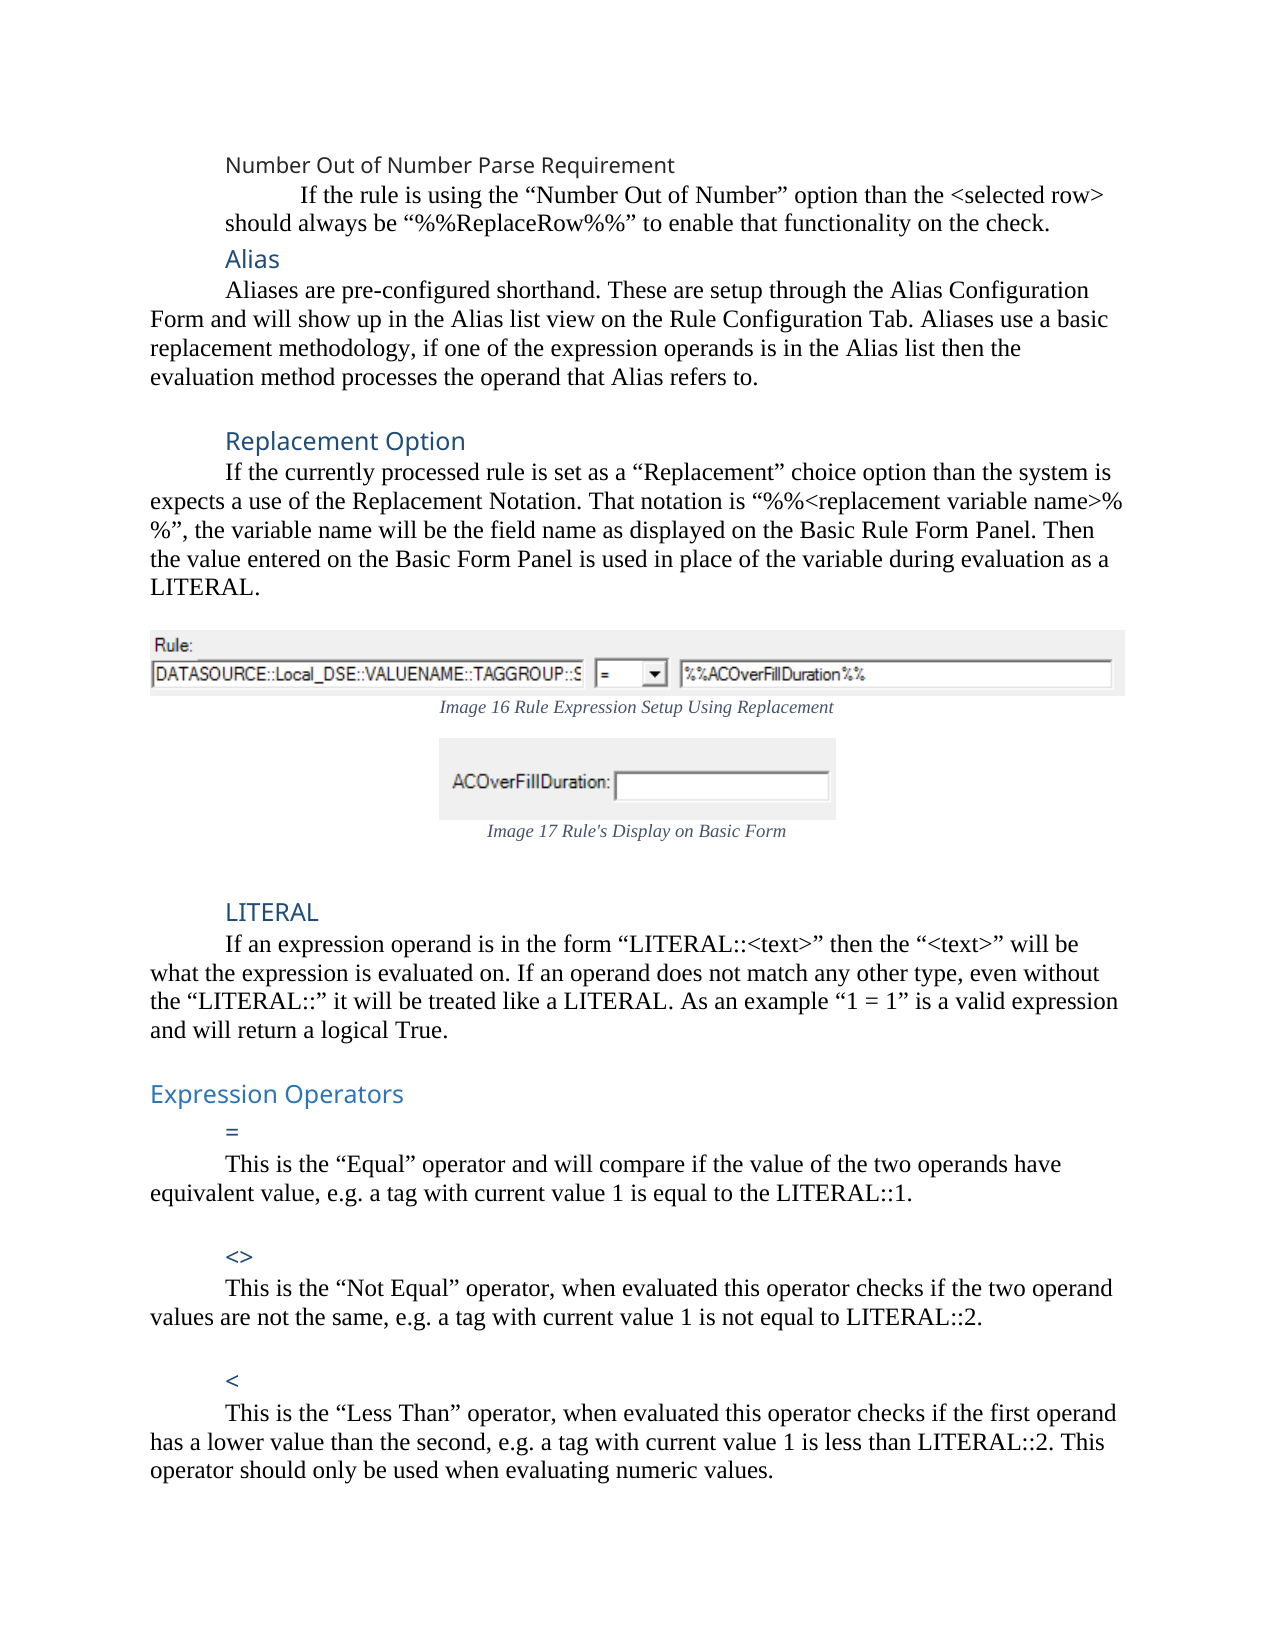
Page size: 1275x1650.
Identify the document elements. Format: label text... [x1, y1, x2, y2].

picture [150, 630, 1125, 696]
subtitle Expression Operators [150, 1077, 1125, 1111]
text This is the “Less Than” operator, when evaluated this operator checks if the first operand has a lower value than the second, e.g. a tag with current value 1 is less than LITERAL::2. This operator should only be used when evaluating numeric values. [150, 1398, 1125, 1484]
subtitle Alias [150, 241, 1125, 276]
text If the rule is using the “Number Out of Number” option than the <selected row> should always be “%%ReplaceRow%%” to enable that functionality on the check. [225, 180, 1125, 237]
text If the currently processed rule is set as a “Replacement” choice option than the system is expects a use of the Replacement Notation. That notation is “%%<replacement variable name>%%”, the variable name will be the field name as displayed on the Basic Rule Form Panel. Then the value entered on the Basic Form Panel is used in place of the variable during evaluation as a LITERAL. [150, 457, 1125, 601]
text If an expression operand is in the form “LITERAL::<text>” then the “<text>” will be what the expression is evaluated on. If an operand does not match any other type, even without the “LITERAL::” it will be treated like a LITERAL. As an example “1 = 1” is a valid expression and will return a logical True. [150, 929, 1125, 1044]
text This is the “Equal” operator and will compare if the value of the two operands have equivalent value, e.g. a tag with current value 1 is equal to the LITERAL::1. [150, 1149, 1125, 1207]
subtitle = [150, 1115, 1125, 1149]
subtitle Replacement Option [150, 423, 1125, 457]
subtitle < [150, 1364, 1125, 1398]
text Aliases are pre-configured shorthand. These are setup through the Alias Configuration Form and will show up in the Alias list view on the Rule Configuration Tab. Aliases use a basic replacement methodology, if one of the expression operands is in the Alias list then the evaluation method processes the operand that Alias refers to. [150, 276, 1125, 391]
text This is the “Not Equal” operator, when evaluated this operator checks if the two operand values are not the same, e.g. a tag with current value 1 is not equal to LITERAL::2. [150, 1273, 1125, 1331]
subtitle LITERAL [150, 895, 1125, 929]
subtitle <> [150, 1239, 1125, 1273]
subtitle Number Out of Number Parse Requirement [150, 150, 1125, 180]
picture [439, 738, 836, 820]
